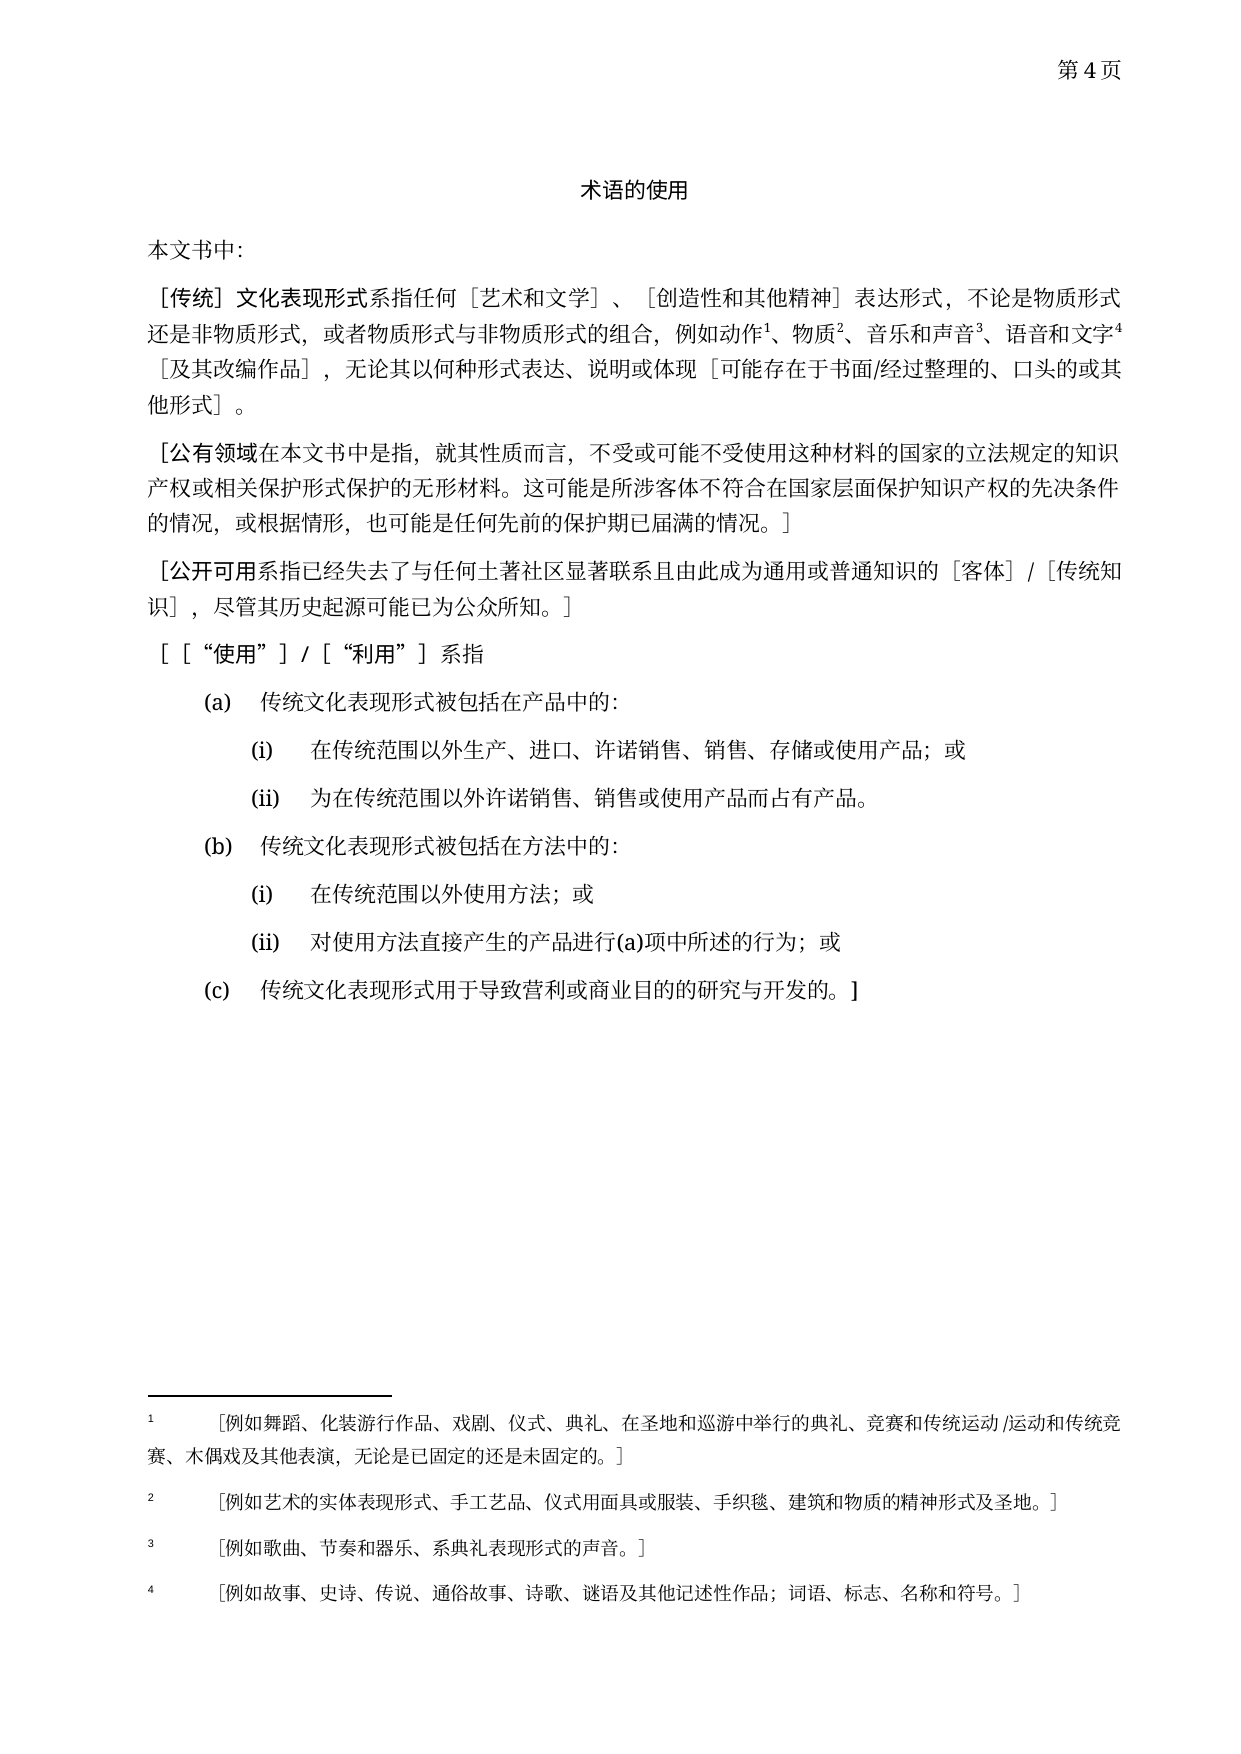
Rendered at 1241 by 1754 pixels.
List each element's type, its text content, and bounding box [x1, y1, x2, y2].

list (ii) 对使用方法直接产生的产品进行(a)项中所述的行为；或 [191, 921, 1122, 957]
text ［公开可用系指已经失去了与任何土著社区显著联系且由此成为通用或普通知识的［客体］/［传统知识］，尽管其历史起源可能已为公众所知。］ [148, 551, 1122, 621]
list (ii) 为在传统范围以外许诺销售、销售或使用产品而占有产品。 [191, 778, 1122, 813]
text 本文书中： [148, 230, 1122, 265]
list (i) 在传统范围以外生产、进口、许诺销售、销售、存储或使用产品；或 [191, 730, 1122, 765]
list (c) 传统文化表现形式用于导致营利或商业目的的研究与开发的。] [204, 969, 1122, 1005]
text 术语的使用 [148, 169, 1122, 205]
text ［公有领域在本文书中是指，就其性质而言，不受或可能不受使用这种材料的国家的立法规定的知识产权或相关保护形式保护的无形材料。这可能是所涉客体不符合在国家层面保护知识产权的先决条件的情况，或根据情形，也可能是任何先前的保护期已届满的情况。］ [148, 432, 1122, 538]
list (b) 传统文化表现形式被包括在方法中的： [204, 826, 1122, 861]
text ［传统］文化表现形式系指任何［艺术和文学］、［创造性和其他精神］表达形式，不论是物质形式还是非物质形式，或者物质形式与非物质形式的组合，例如动作、物质、音乐和声音、语音和文字［及其改编作品］，无论其以何种形式表达、说明或体现［可能存在于书面/经过整理的、口头的或其他形式］。 [148, 278, 1122, 419]
text ［［“使用”］/［“利用”］系指 [148, 634, 1122, 669]
list (i) 在传统范围以外使用方法；或 [191, 873, 1122, 909]
list (a) 传统文化表现形式被包括在产品中的： [204, 682, 1122, 717]
